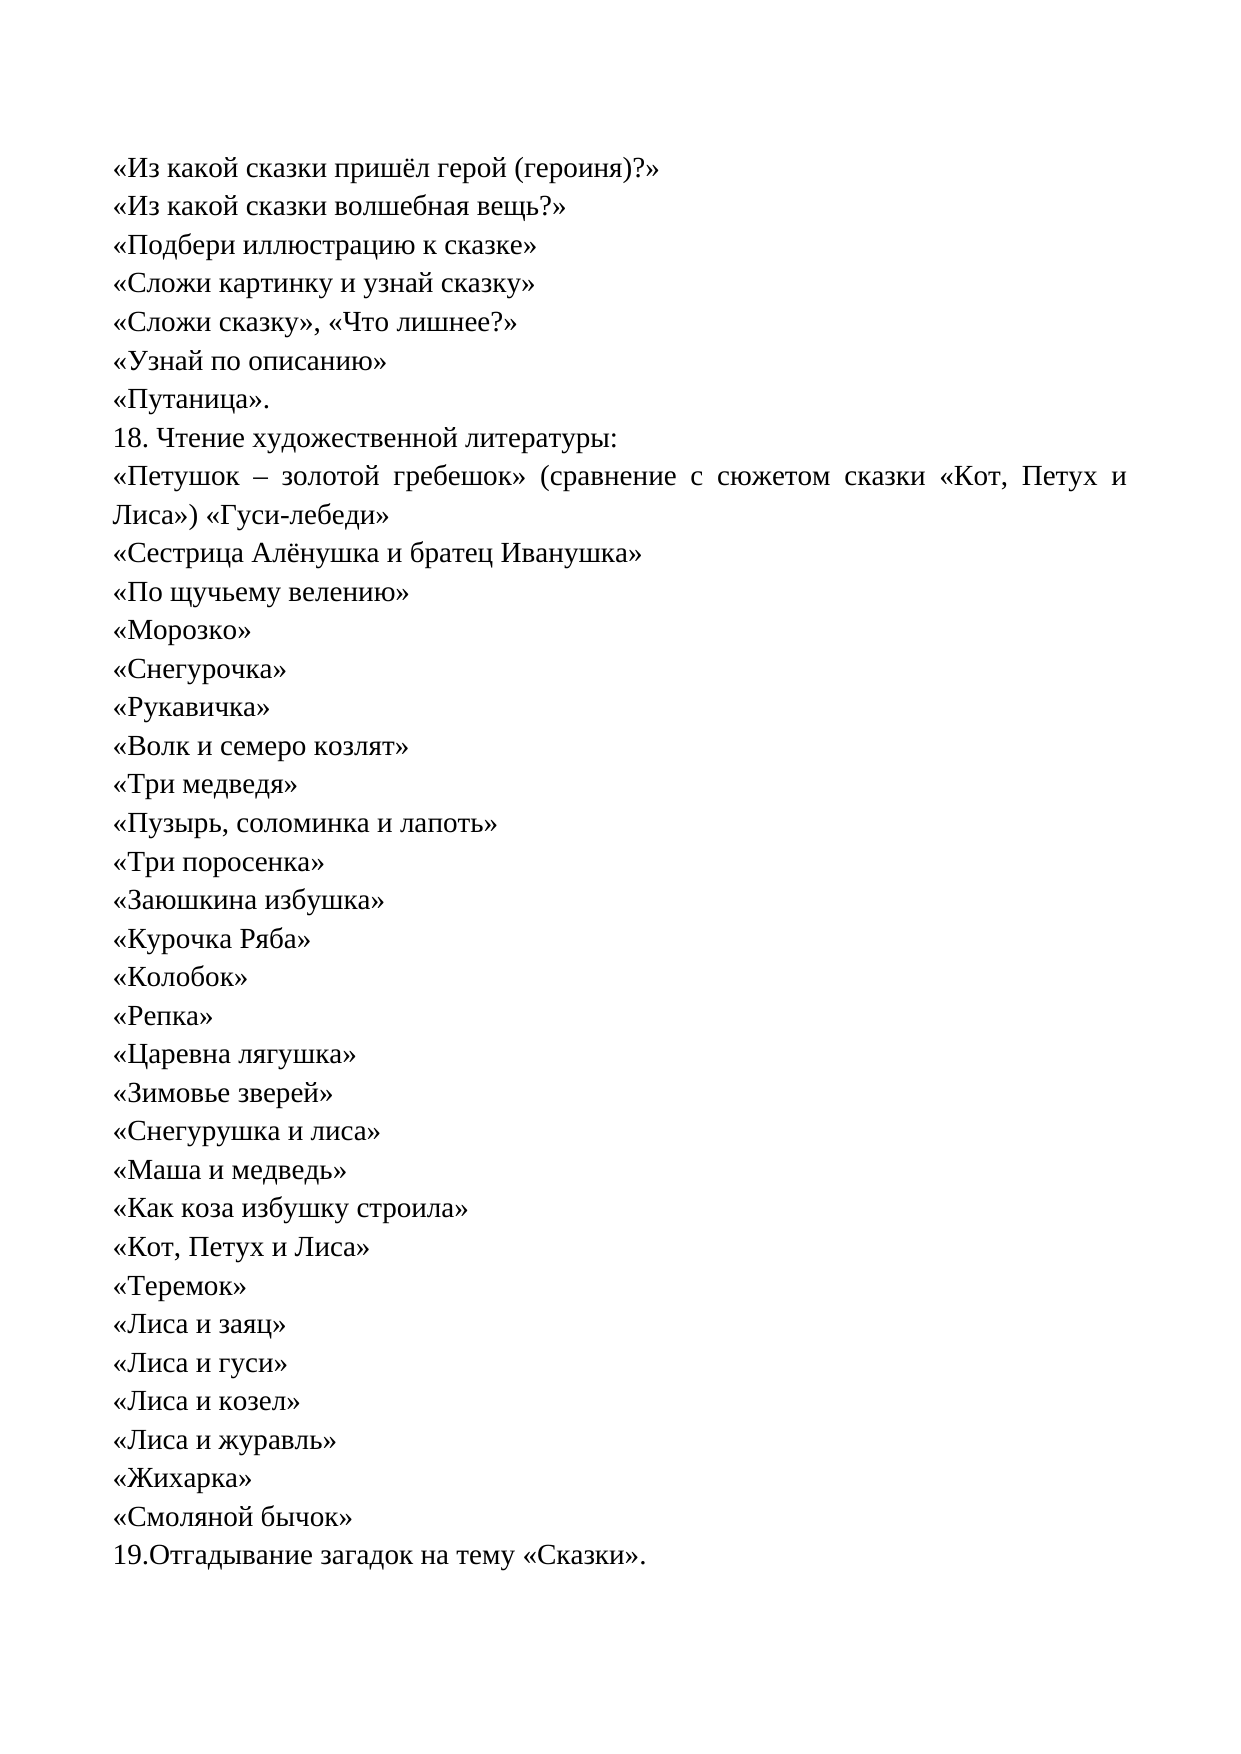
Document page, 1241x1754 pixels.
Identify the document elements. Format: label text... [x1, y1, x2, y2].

text «Лиса и заяц» [112, 1306, 1128, 1340]
text «Царевна лягушка» [112, 1036, 1128, 1070]
text «Как коза избушку строила» [112, 1191, 1128, 1224]
text «Три поросенка» [112, 844, 1128, 877]
text «Из какой сказки волшебная вещь?» [112, 188, 1128, 222]
text «Волк и семеро козлят» [112, 728, 1128, 762]
text «Подбери иллюстрацию к сказке» [112, 227, 1128, 261]
text «Жихарка» [112, 1460, 1128, 1494]
text «Зимовье зверей» [112, 1075, 1128, 1108]
text «Морозко» [112, 612, 1128, 646]
text «Лиса и козел» [112, 1383, 1128, 1417]
text «Рукавичка» [112, 689, 1128, 723]
text «Сложи картинку и узнай сказку» [112, 266, 1128, 299]
text «Лиса и гуси» [112, 1345, 1128, 1378]
text «Лиса и журавль» [112, 1422, 1128, 1455]
text «Из какой сказки пришёл герой (героиня)?» [112, 150, 1128, 183]
text «Заюшкина избушка» [112, 882, 1128, 916]
text «Кот, Петух и Лиса» [112, 1229, 1128, 1263]
text «Три медведя» [112, 767, 1128, 800]
text «Маша и медведь» [112, 1152, 1128, 1186]
text «Репка» [112, 998, 1128, 1031]
text «Сложи сказку», «Что лишнее?» [112, 304, 1128, 338]
text «Пузырь, соломинка и лапоть» [112, 805, 1128, 839]
text «Курочка Ряба» [112, 921, 1128, 954]
text «Снегурушка и лиса» [112, 1113, 1128, 1147]
text 18. Чтение художественной литературы: [112, 420, 1128, 453]
text «Петушок – золотой гребешок» (сравнение с сюжетом сказки «Кот, Петух и Лиса») «Гуси-лебеди» [112, 458, 1128, 530]
text 19.Отгадывание загадок на тему «Сказки». [112, 1537, 1128, 1571]
text «Колобок» [112, 959, 1128, 993]
text «Снегурочка» [112, 651, 1128, 684]
text «Путаница». [112, 381, 1128, 415]
text «Смоляной бычок» [112, 1499, 1128, 1532]
text «Сестрица Алёнушка и братец Иванушка» [112, 535, 1128, 569]
text «По щучьему велению» [112, 574, 1128, 607]
text «Узнай по описанию» [112, 343, 1128, 376]
text «Теремок» [112, 1268, 1128, 1301]
